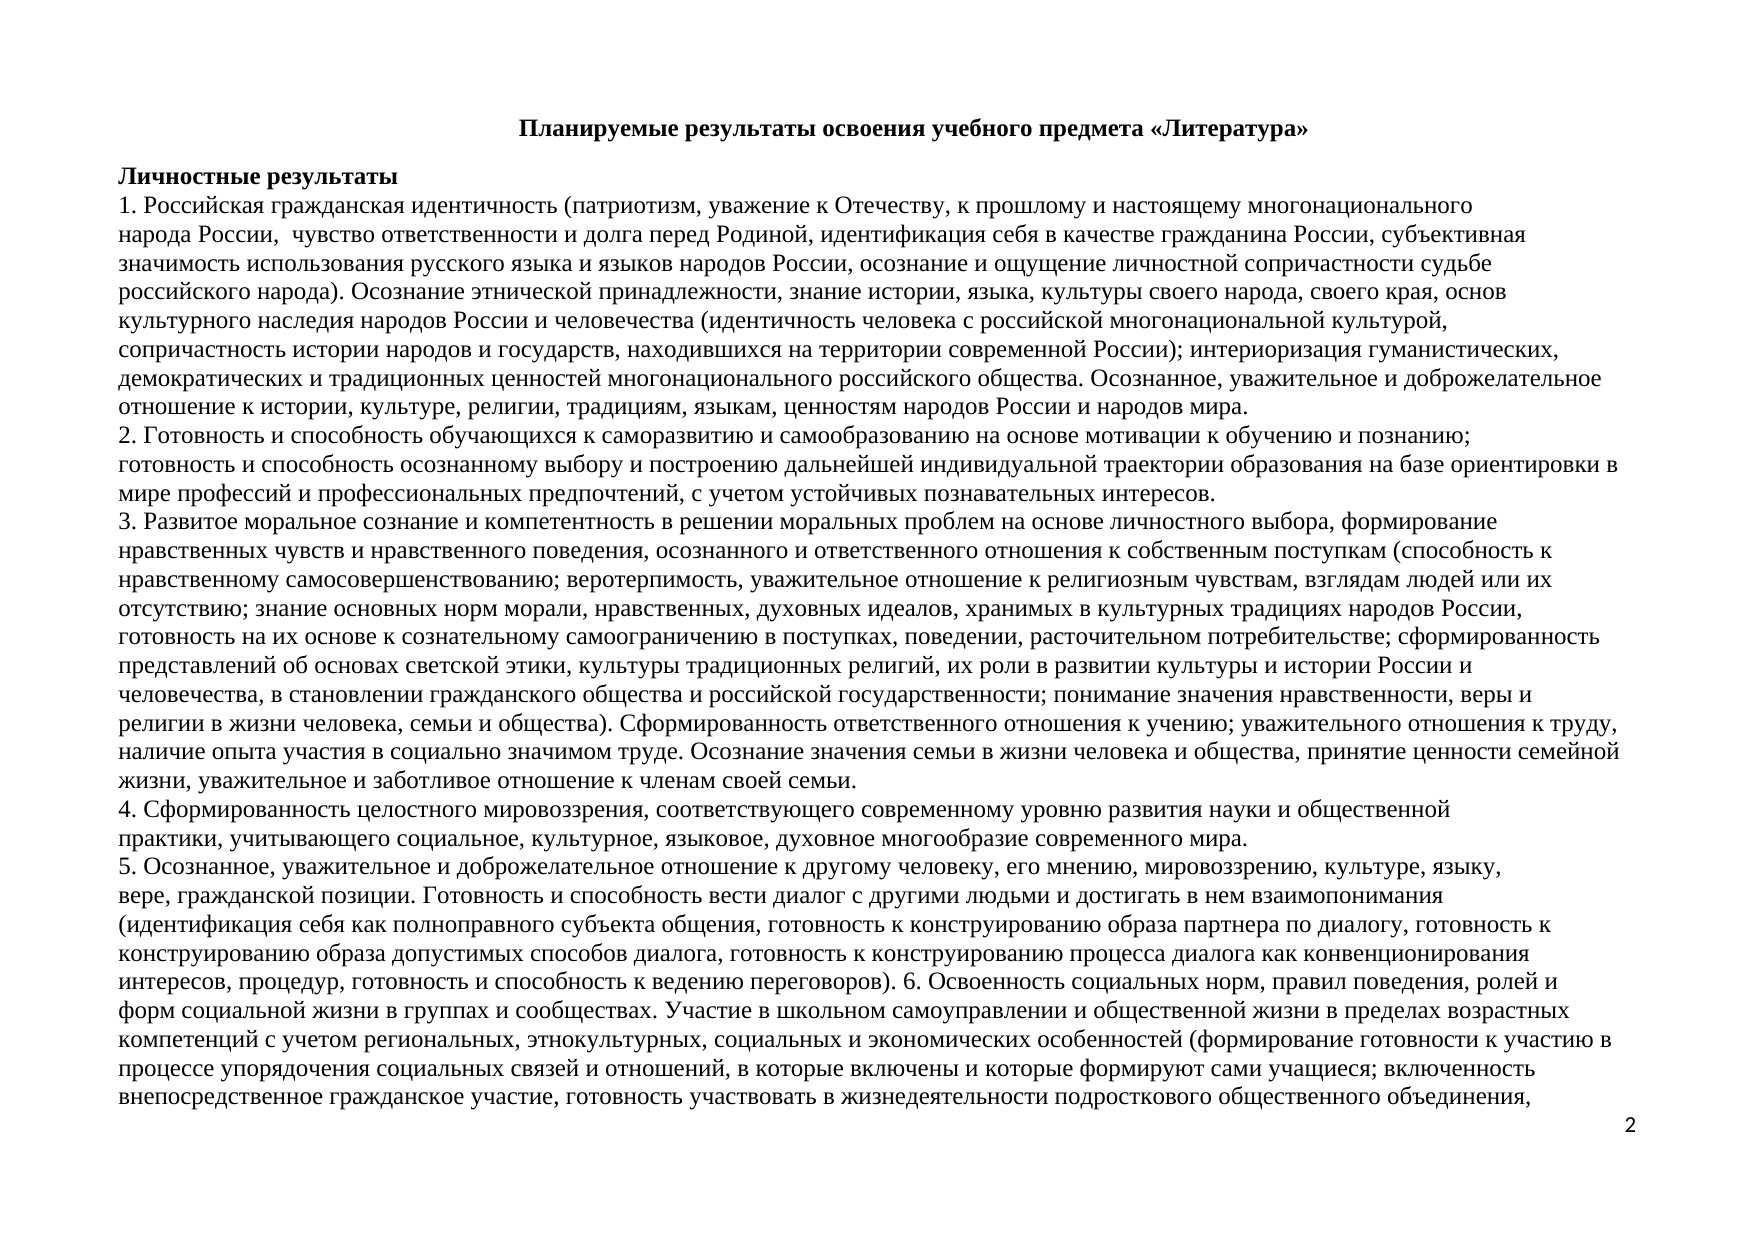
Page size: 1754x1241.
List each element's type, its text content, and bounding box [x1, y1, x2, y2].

text (идентификация себя как полноправного субъекта общения, готовность к конструированию образа партнера по диалогу, готовность к [118, 909, 1636, 938]
text Планируемые результаты освоения учебного предмета «Литература» [177, 117, 1636, 141]
text конструированию образа допустимых способов диалога, готовность к конструированию процесса диалога как конвенционирования [118, 938, 1636, 966]
text готовность и способность осознанному выбору и построению дальнейшей индивидуальной траектории образования на базе ориентировки в [118, 449, 1636, 478]
text религии в жизни человека, семьи и общества). Сформированность ответственного отношения к учению; уважительного отношения к труду, [118, 708, 1636, 736]
text значимость использования русского языка и языков народов России, осознание и ощущение личностной сопричастности судьбе [118, 248, 1636, 276]
text нравственных чувств и нравственного поведения, осознанного и ответственного отношения к собственным поступкам (способность к [118, 535, 1636, 564]
text компетенций с учетом региональных, этнокультурных, социальных и экономических особенностей (формирование готовности к участию в [118, 1024, 1636, 1053]
text культурного наследия народов России и человечества (идентичность человека с российской многонациональной культурой, [118, 305, 1636, 334]
text мире профессий и профессиональных предпочтений, с учетом устойчивых познавательных интересов. [118, 478, 1636, 506]
text отсутствию; знание основных норм морали, нравственных, духовных идеалов, хранимых в культурных традициях народов России, [118, 593, 1636, 621]
text демократических и традиционных ценностей многонационального российского общества. Осознанное, уважительное и доброжелательное [118, 363, 1636, 391]
text процессе упорядочения социальных связей и отношений, в которые включены и которые формируют сами учащиеся; включенность внепосредственное гражданское участие, готовность участвовать в жизнедеятельности подросткового общественного объединения, [118, 1053, 1636, 1110]
text человечества, в становлении гражданского общества и российской государственности; понимание значения нравственности, веры и [118, 679, 1636, 708]
text сопричастность истории народов и государств, находившихся на территории современной России); интериоризация гуманистических, [118, 334, 1636, 363]
text нравственному самосовершенствованию; веротерпимость, уважительное отношение к религиозным чувствам, взглядам людей или их [118, 564, 1636, 593]
text 2. Готовность и способность обучающихся к саморазвитию и самообразованию на основе мотивации к обучению и познанию; [118, 420, 1636, 449]
text представлений об основах светской этики, культуры традиционных религий, их роли в развитии культуры и истории России и [118, 650, 1636, 679]
text Личностные результаты [118, 161, 1636, 190]
text народа России, чувство ответственности и долга перед Родиной, идентификация себя в качестве гражданина России, субъективная [118, 219, 1636, 248]
text жизни, уважительное и заботливое отношение к членам своей семьи. [118, 765, 1636, 794]
text отношение к истории, культуре, религии, традициям, языкам, ценностям народов России и народов мира. [118, 391, 1636, 420]
text 3. Развитое моральное сознание и компетентность в решении моральных проблем на основе личностного выбора, формирование [118, 506, 1636, 535]
text российского народа). Осознание этнической принадлежности, знание истории, языка, культуры своего народа, своего края, основ [118, 276, 1636, 305]
text 5. Осознанное, уважительное и доброжелательное отношение к другому человеку, его мнению, мировоззрению, культуре, языку, [118, 851, 1636, 880]
text готовность на их основе к сознательному самоограничению в поступках, поведении, расточительном потребительстве; сформированность [118, 621, 1636, 650]
text практики, учитывающего социальное, культурное, языковое, духовное многообразие современного мира. [118, 823, 1636, 851]
text интересов, процедур, готовность и способность к ведению переговоров). 6. Освоенность социальных норм, правил поведения, ролей и [118, 966, 1636, 995]
text 4. Сформированность целостного мировоззрения, соответствующего современному уровню развития науки и общественной [118, 794, 1636, 823]
text наличие опыта участия в социально значимом труде. Осознание значения семьи в жизни человека и общества, принятие ценности семейной [118, 736, 1636, 765]
text вере, гражданской позиции. Готовность и способность вести диалог с другими людьми и достигать в нем взаимопонимания [118, 880, 1636, 909]
text форм социальной жизни в группах и сообществах. Участие в школьном самоуправлении и общественной жизни в пределах возрастных [118, 995, 1636, 1024]
text 1. Российская гражданская идентичность (патриотизм, уважение к Отечеству, к прошлому и настоящему многонационального [118, 190, 1636, 219]
